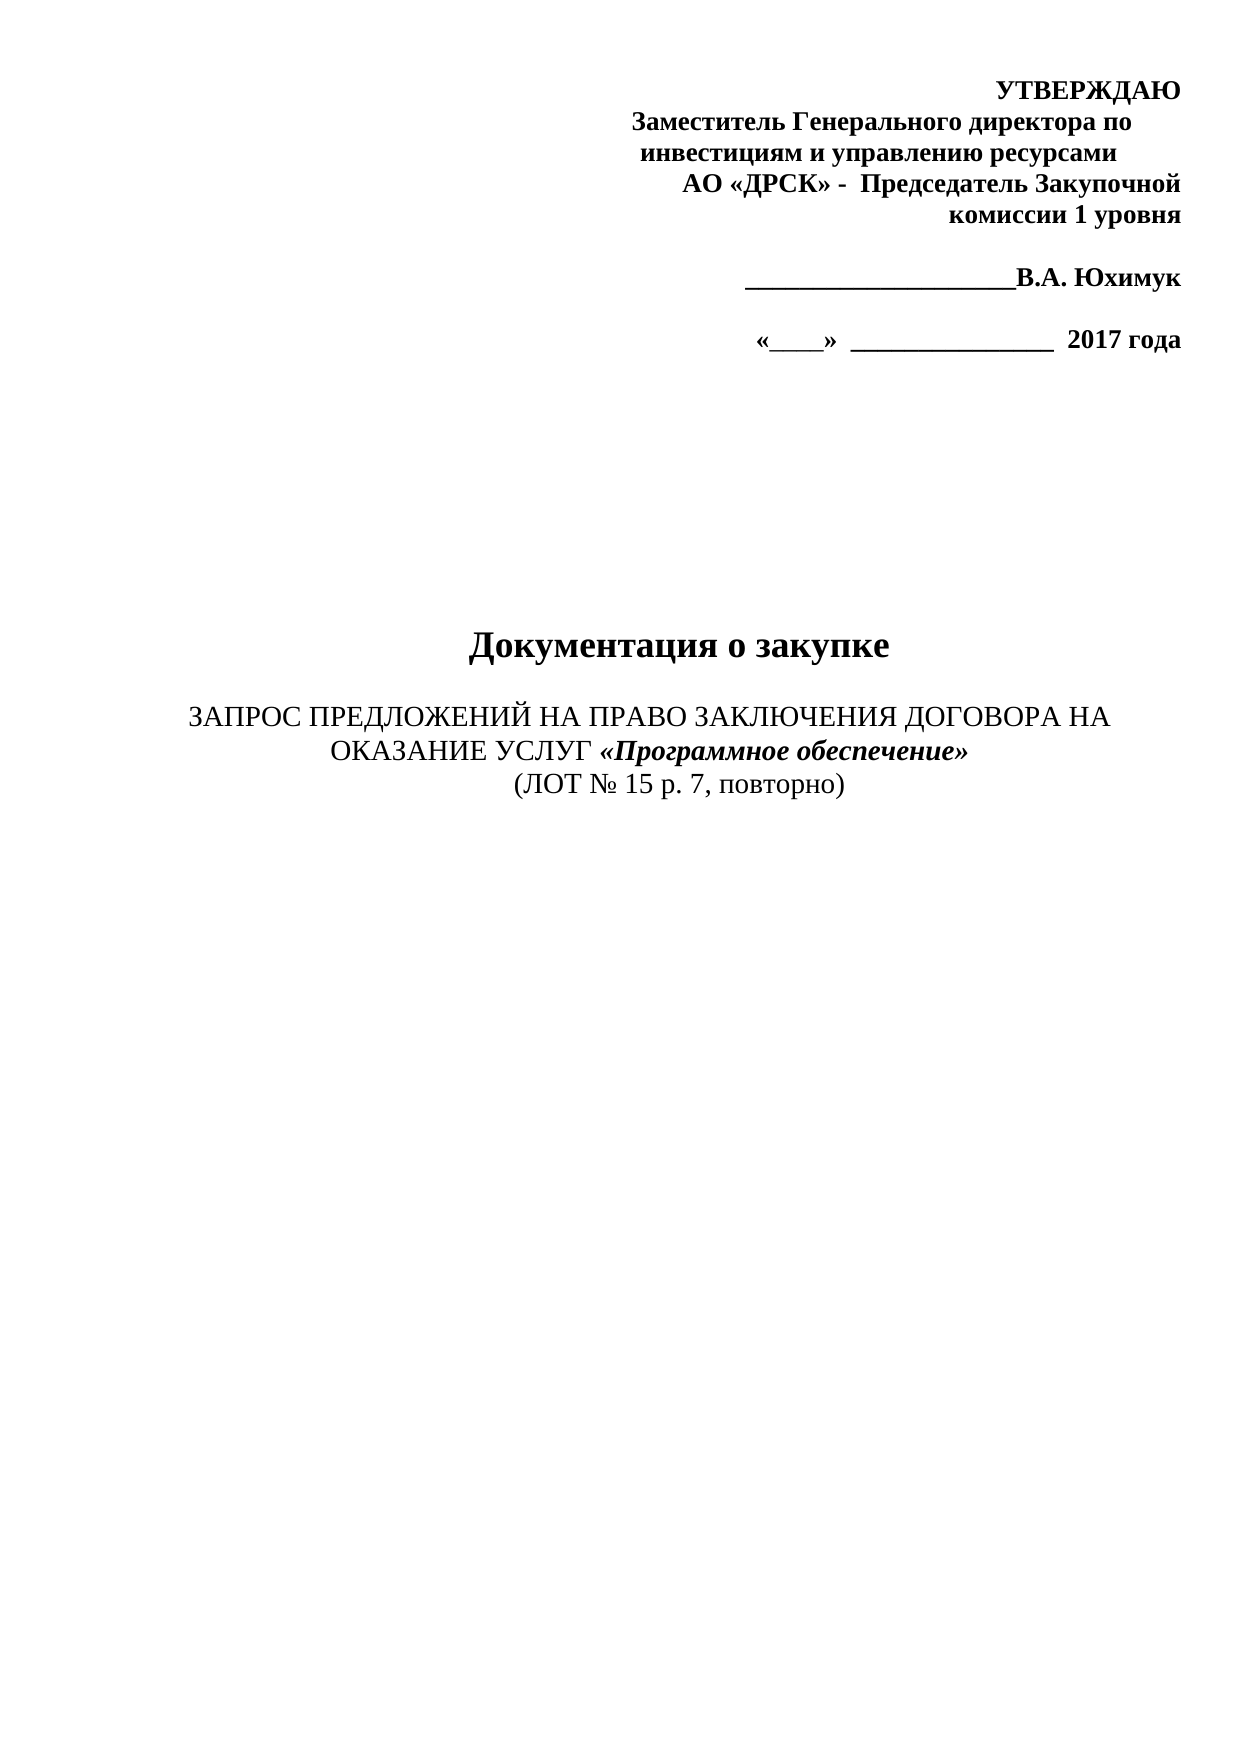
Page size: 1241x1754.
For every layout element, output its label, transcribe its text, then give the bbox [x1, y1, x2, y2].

text Документация о закупке [118, 622, 1181, 666]
text (ЛОТ № 15 р. 7, повторно) [118, 766, 1181, 800]
text Заместитель Генерального директора по инвестициям и управлению ресурсами [576, 105, 1181, 167]
text УТВЕРЖДАЮ [743, 74, 1181, 105]
text АО «ДРСК» - Председатель Закупочной комиссии 1 уровня [478, 167, 1181, 229]
text «____» _______________ 2017 года [620, 323, 1181, 354]
text ЗАПРОС ПРЕДЛОЖЕНИЙ НА ПРАВО ЗАКЛЮЧЕНИЯ ДОГОВОРА НА ОКАЗАНИЕ УСЛУГ «Программное обеспечение» [118, 699, 1181, 766]
text ____________________В.А. Юхимук [664, 261, 1181, 292]
